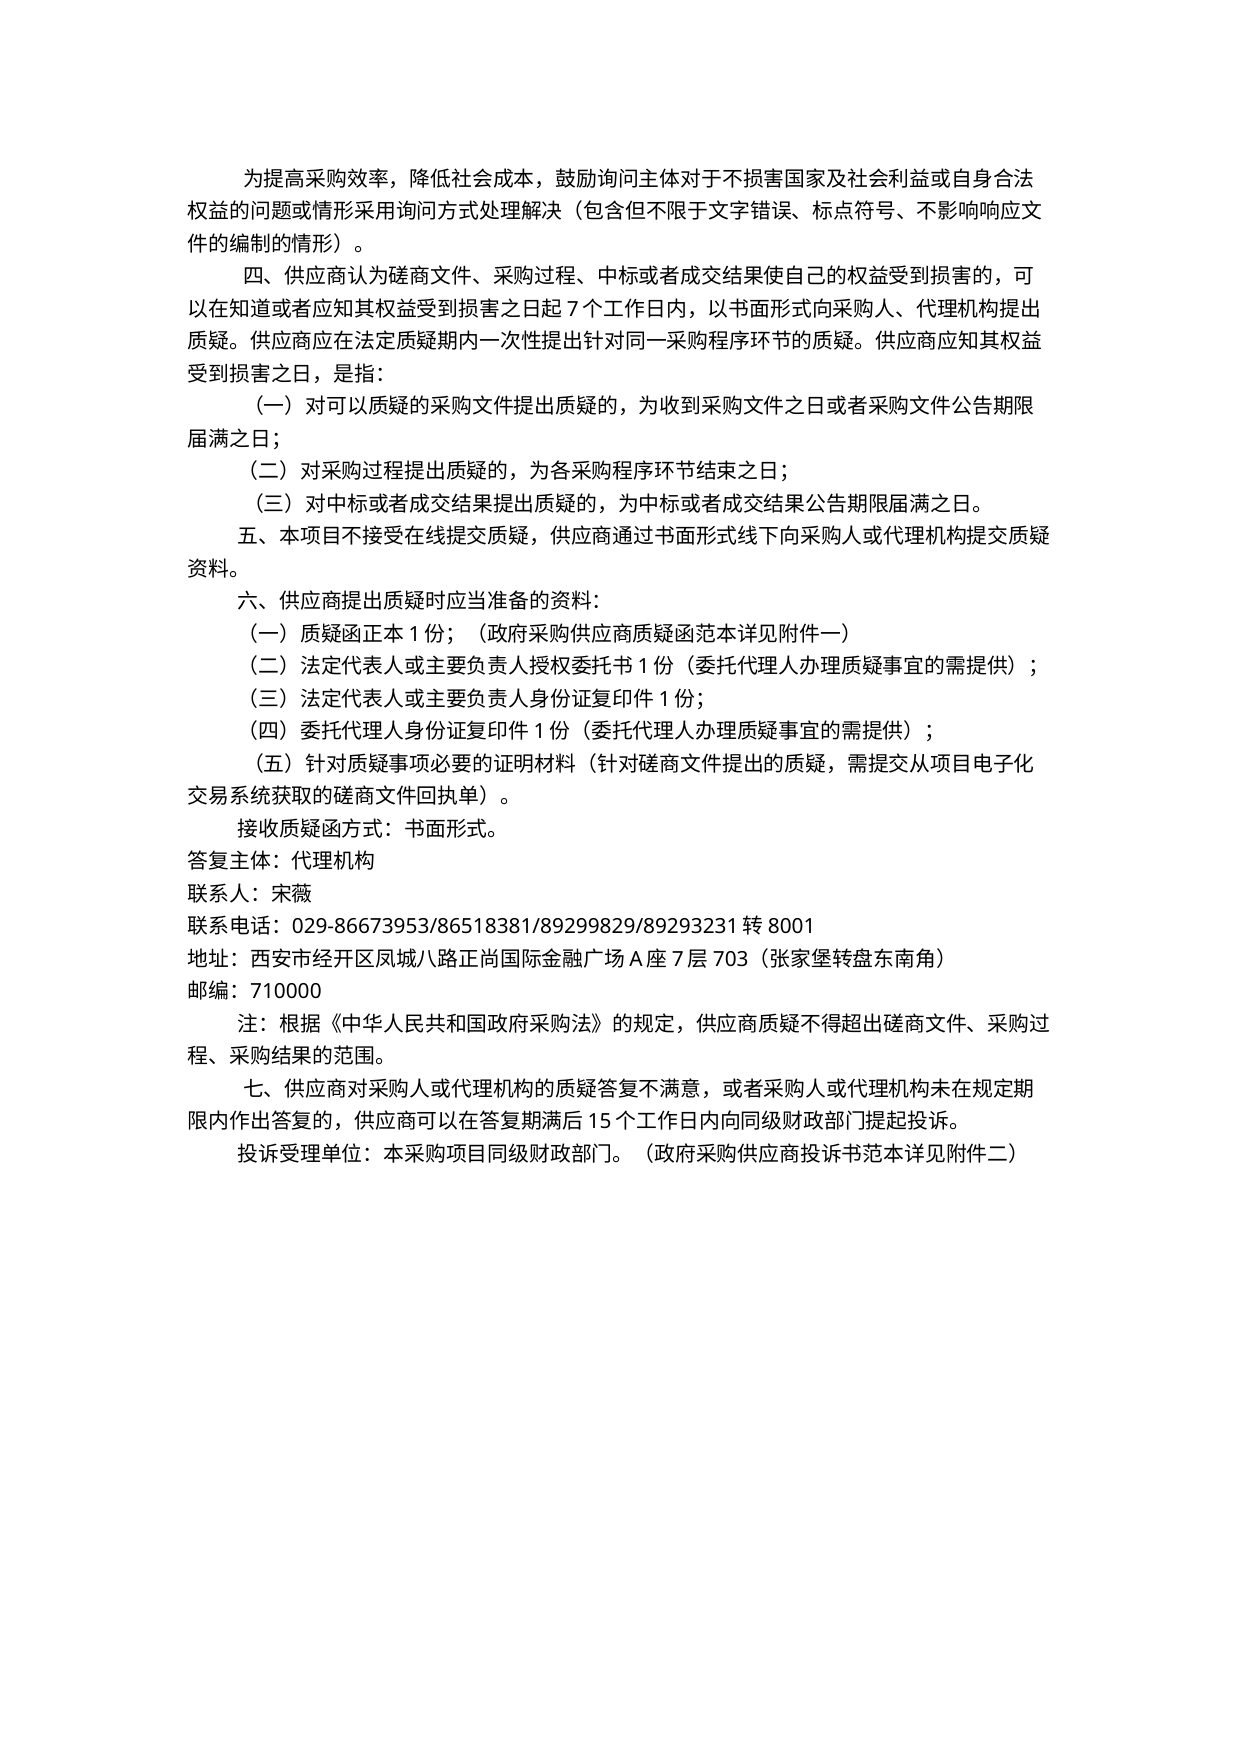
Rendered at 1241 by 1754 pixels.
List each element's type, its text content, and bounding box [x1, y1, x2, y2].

text （二）法定代表人或主要负责人授权委托书1份（委托代理人办理质疑事宜的需提供）； [187, 649, 1053, 682]
text 注：根据《中华人民共和国政府采购法》的规定，供应商质疑不得超出磋商文件、采购过程、采购结果的范围。 [187, 1007, 1053, 1072]
text （二）对采购过程提出质疑的，为各采购程序环节结束之日； [187, 454, 1053, 487]
text 六、供应商提出质疑时应当准备的资料： [187, 584, 1053, 617]
text 投诉受理单位：本采购项目同级财政部门。（政府采购供应商投诉书范本详见附件二） [187, 1137, 1053, 1169]
text 五、本项目不接受在线提交质疑，供应商通过书面形式线下向采购人或代理机构提交质疑资料。 [187, 519, 1053, 584]
text （一）对可以质疑的采购文件提出质疑的，为收到采购文件之日或者采购文件公告期限届满之日； [187, 389, 1053, 454]
text 答复主体：代理机构 [187, 844, 1053, 877]
text （三）对中标或者成交结果提出质疑的，为中标或者成交结果公告期限届满之日。 [187, 487, 1053, 519]
text 地址：西安市经开区凤城八路正尚国际金融广场A座7层703（张家堡转盘东南角） [187, 942, 1053, 974]
text （一）质疑函正本1份；（政府采购供应商质疑函范本详见附件一） [187, 617, 1053, 649]
text 邮编：710000 [187, 974, 1053, 1007]
text 联系人：宋薇 [187, 877, 1053, 909]
text 联系电话：029-86673953/86518381/89299829/89293231转8001 [187, 909, 1053, 942]
text （三）法定代表人或主要负责人身份证复印件1份； [187, 682, 1053, 714]
text （五）针对质疑事项必要的证明材料（针对磋商文件提出的质疑，需提交从项目电子化交易系统获取的磋商文件回执单）。 [187, 747, 1053, 812]
text 四、供应商认为磋商文件、采购过程、中标或者成交结果使自己的权益受到损害的，可以在知道或者应知其权益受到损害之日起7个工作日内，以书面形式向采购人、代理机构提出质疑。供应商应在法定质疑期内一次性提出针对同一采购程序环节的质疑。供应商应知其权益受到损害之日，是指： [187, 259, 1053, 389]
text 接收质疑函方式：书面形式。 [187, 812, 1053, 844]
text （四）委托代理人身份证复印件1份（委托代理人办理质疑事宜的需提供）； [187, 714, 1053, 747]
text 为提高采购效率，降低社会成本，鼓励询问主体对于不损害国家及社会利益或自身合法权益的问题或情形采用询问方式处理解决（包含但不限于文字错误、标点符号、不影响响应文件的编制的情形）。 [187, 162, 1053, 259]
text 七、供应商对采购人或代理机构的质疑答复不满意，或者采购人或代理机构未在规定期限内作出答复的，供应商可以在答复期满后15个工作日内向同级财政部门提起投诉。 [187, 1072, 1053, 1137]
